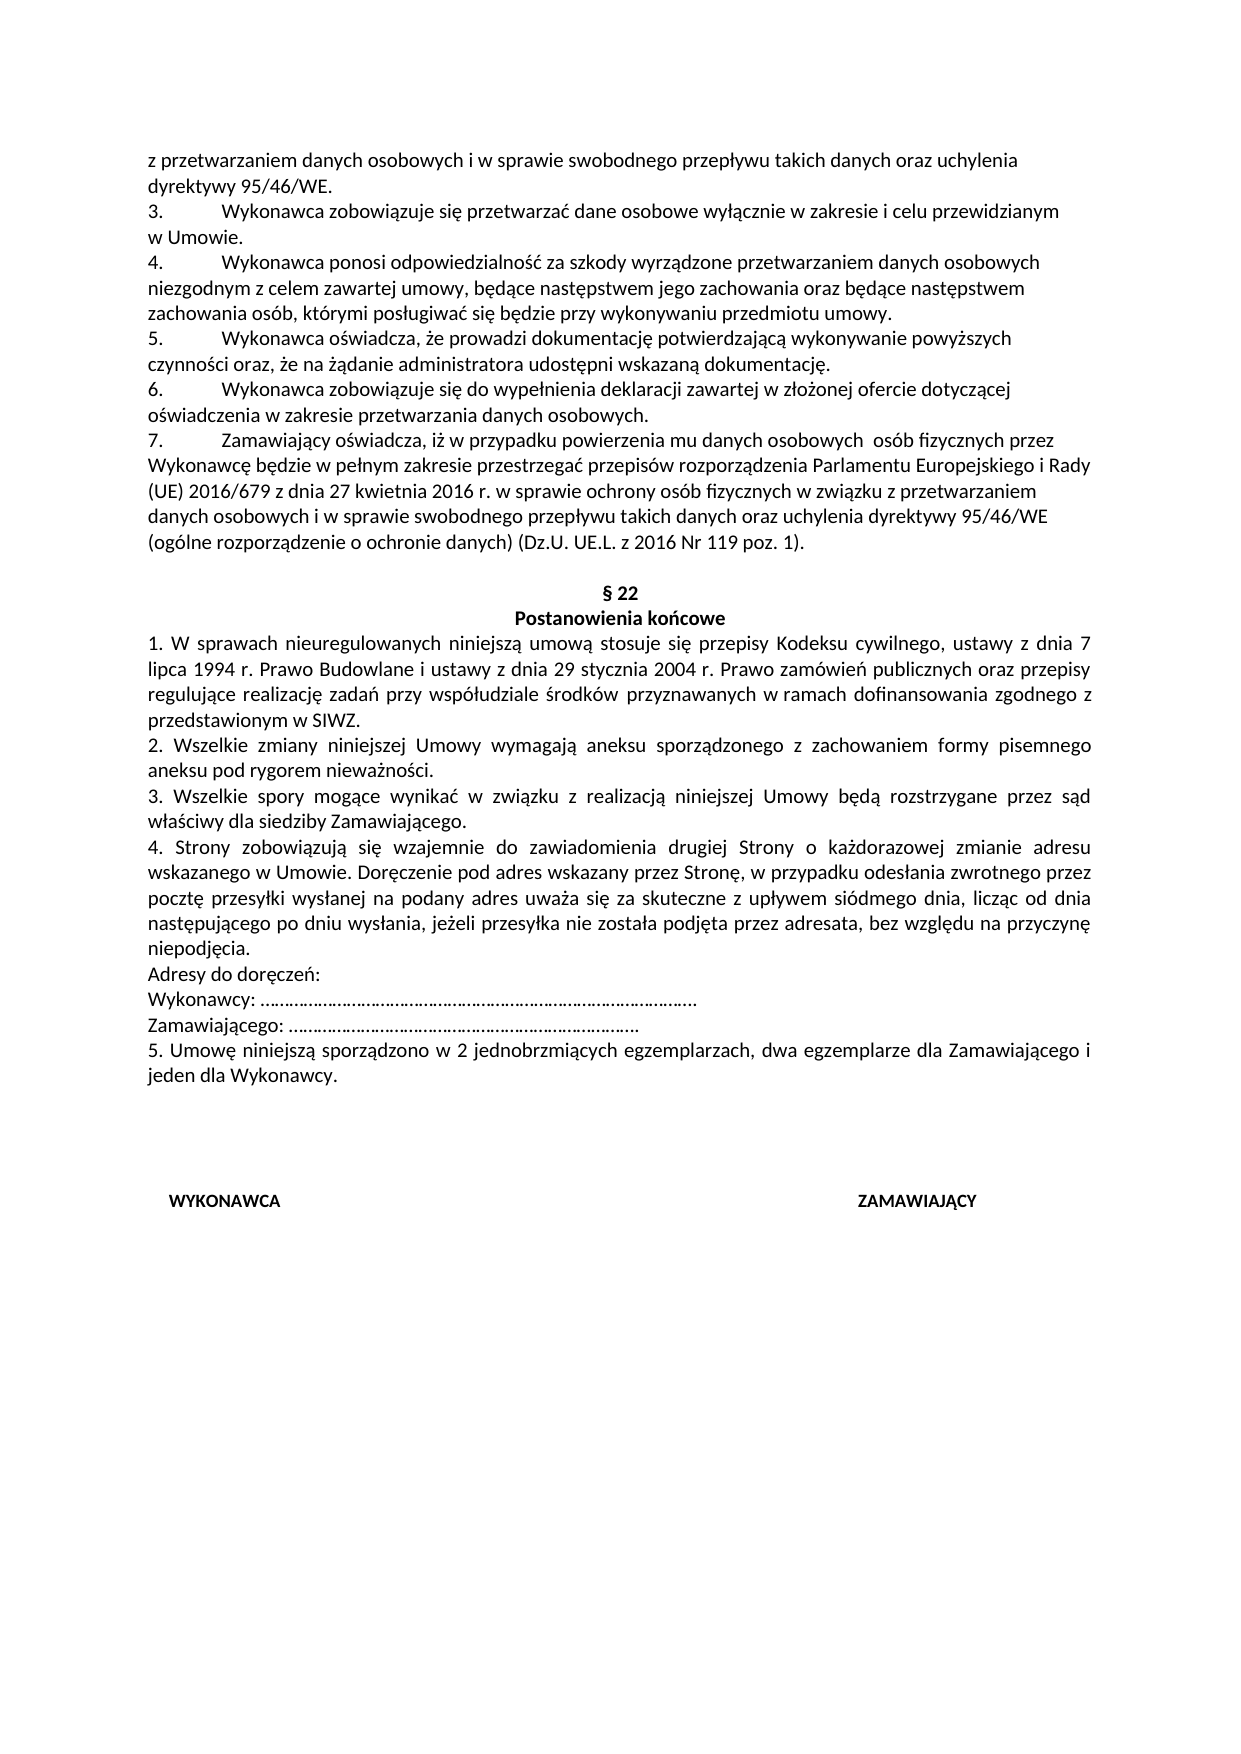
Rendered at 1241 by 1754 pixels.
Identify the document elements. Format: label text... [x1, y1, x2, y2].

text 5. Wykonawca oświadcza, że prowadzi dokumentację potwierdzającą wykonywanie powyższych czynności oraz, że na żądanie administratora udostępni wskazaną dokumentację. [148, 326, 1093, 376]
text 5. Umowę niniejszą sporządzono w 2 jednobrzmiących egzemplarzach, dwa egzemplarze dla Zamawiającego i jeden dla Wykonawcy. [148, 1037, 1093, 1088]
text Wykonawcy: ………………………………………………………………………………. [148, 986, 1093, 1012]
text 7. Zamawiający oświadcza, iż w przypadku powierzenia mu danych osobowych osób fizycznych przez Wykonawcę będzie w pełnym zakresie przestrzegać przepisów rozporządzenia Parlamentu Europejskiego i Rady (UE) 2016/679 z dnia 27 kwietnia 2016 r. w sprawie ochrony osób fizycznych w związku z przetwarzaniem danych osobowych i w sprawie swobodnego przepływu takich danych oraz uchylenia dyrektywy 95/46/WE (ogólne rozporządzenie o ochronie danych) (Dz.U. UE.L. z 2016 Nr 119 poz. 1). [148, 427, 1093, 554]
text 3. Wykonawca zobowiązuje się przetwarzać dane osobowe wyłącznie w zakresie i celu przewidzianym w Umowie. [148, 198, 1093, 249]
text Zamawiającego: ………………………………………………………………. [148, 1012, 1093, 1037]
text WYKONAWCA ZAMAWIAJĄCY [148, 1190, 1093, 1239]
text Adresy do doręczeń: [148, 961, 1093, 986]
text 3. Wszelkie spory mogące wynikać w związku z realizacją niniejszej Umowy będą rozstrzygane przez sąd właściwy dla siedziby Zamawiającego. [148, 783, 1093, 834]
text 2. Wszelkie zmiany niniejszej Umowy wymagają aneksu sporządzonego z zachowaniem formy pisemnego aneksu pod rygorem nieważności. [148, 732, 1093, 783]
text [148, 148, 1093, 198]
text 1. W sprawach nieuregulowanych niniejszą umową stosuje się przepisy Kodeksu cywilnego, ustawy z dnia 7 lipca 1994 r. Prawo Budowlane i ustawy z dnia 29 stycznia 2004 r. Prawo zamówień publicznych oraz przepisy regulujące realizację zadań przy współudziale środków przyznawanych w ramach dofinansowania zgodnego z przedstawionym w SIWZ. [148, 631, 1093, 732]
text 4. Wykonawca ponosi odpowiedzialność za szkody wyrządzone przetwarzaniem danych osobowych niezgodnym z celem zawartej umowy, będące następstwem jego zachowania oraz będące następstwem zachowania osób, którymi posługiwać się będzie przy wykonywaniu przedmiotu umowy. [148, 249, 1093, 326]
text § 22 [148, 580, 1093, 605]
text 4. Strony zobowiązują się wzajemnie do zawiadomienia drugiej Strony o każdorazowej zmianie adresu wskazanego w Umowie. Doręczenie pod adres wskazany przez Stronę, w przypadku odesłania zwrotnego przez pocztę przesyłki wysłanej na podany adres uważa się za skuteczne z upływem siódmego dnia, licząc od dnia następującego po dniu wysłania, jeżeli przesyłka nie została podjęta przez adresata, bez względu na przyczynę niepodjęcia. [148, 834, 1093, 961]
text Postanowienia końcowe [148, 605, 1093, 631]
text 6. Wykonawca zobowiązuje się do wypełnienia deklaracji zawartej w złożonej ofercie dotyczącej oświadczenia w zakresie przetwarzania danych osobowych. [148, 376, 1093, 427]
